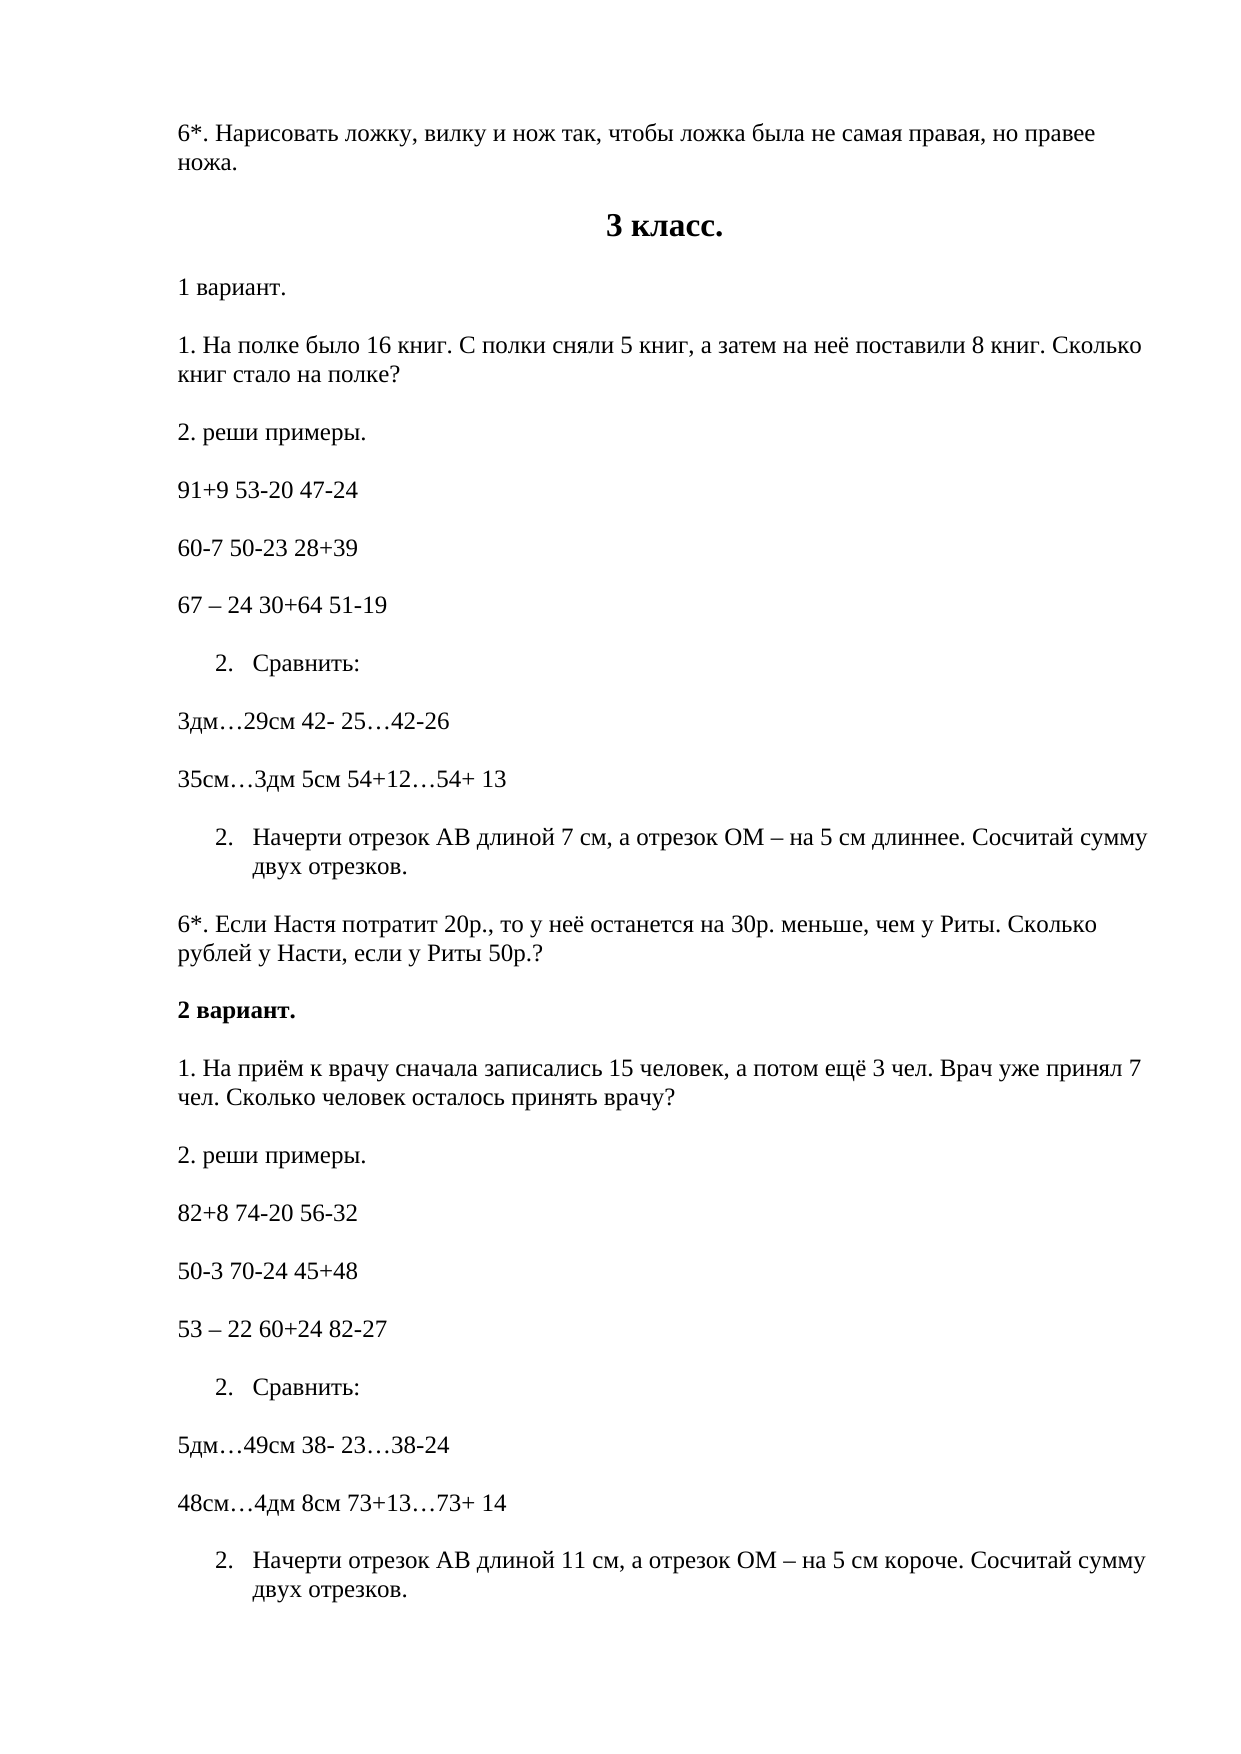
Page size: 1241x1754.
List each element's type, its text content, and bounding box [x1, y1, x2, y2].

list Сравнить: [215, 648, 1152, 677]
text 53 – 22 60+24 82-27 [177, 1314, 1152, 1343]
text 6*. Нарисовать ложку, вилку и нож так, чтобы ложка была не самая правая, но правее ножа. [177, 118, 1152, 176]
text 2. реши примеры. [177, 1140, 1152, 1169]
text 2 вариант. [177, 996, 1152, 1024]
text 3дм…29см 42- 25…42-26 [177, 706, 1152, 735]
text 2. реши примеры. [177, 417, 1152, 446]
text 50-3 70-24 45+48 [177, 1256, 1152, 1285]
text 48см…4дм 8см 73+13…73+ 14 [177, 1488, 1152, 1516]
list Начерти отрезок АВ длиной 11 см, а отрезок ОМ – на 5 см короче. Сосчитай сумму двух отрезков. [215, 1546, 1152, 1603]
text 5дм…49см 38- 23…38-24 [177, 1430, 1152, 1458]
text 67 – 24 30+64 51-19 [177, 591, 1152, 619]
text 82+8 74-20 56-32 [177, 1198, 1152, 1227]
list Сравнить: [215, 1372, 1152, 1401]
text 3 класс. [177, 205, 1152, 243]
text 1 вариант. [177, 272, 1152, 301]
text 6*. Если Настя потратит 20р., то у неё останется на 30р. меньше, чем у Риты. Сколько рублей у Насти, если у Риты 50р.? [177, 909, 1152, 966]
text 91+9 53-20 47-24 [177, 475, 1152, 503]
text 60-7 50-23 28+39 [177, 533, 1152, 561]
text 1. На полке было 16 книг. С полки сняли 5 книг, а затем на неё поставили 8 книг. Сколько книг стало на полке? [177, 330, 1152, 388]
list Начерти отрезок АВ длиной 7 см, а отрезок ОМ – на 5 см длиннее. Сосчитай сумму двух отрезков. [215, 822, 1152, 880]
text 35см…3дм 5см 54+12…54+ 13 [177, 764, 1152, 793]
text 1. На приём к врачу сначала записались 15 человек, а потом ещё 3 чел. Врач уже принял 7 чел. Сколько человек осталось принять врачу? [177, 1053, 1152, 1111]
